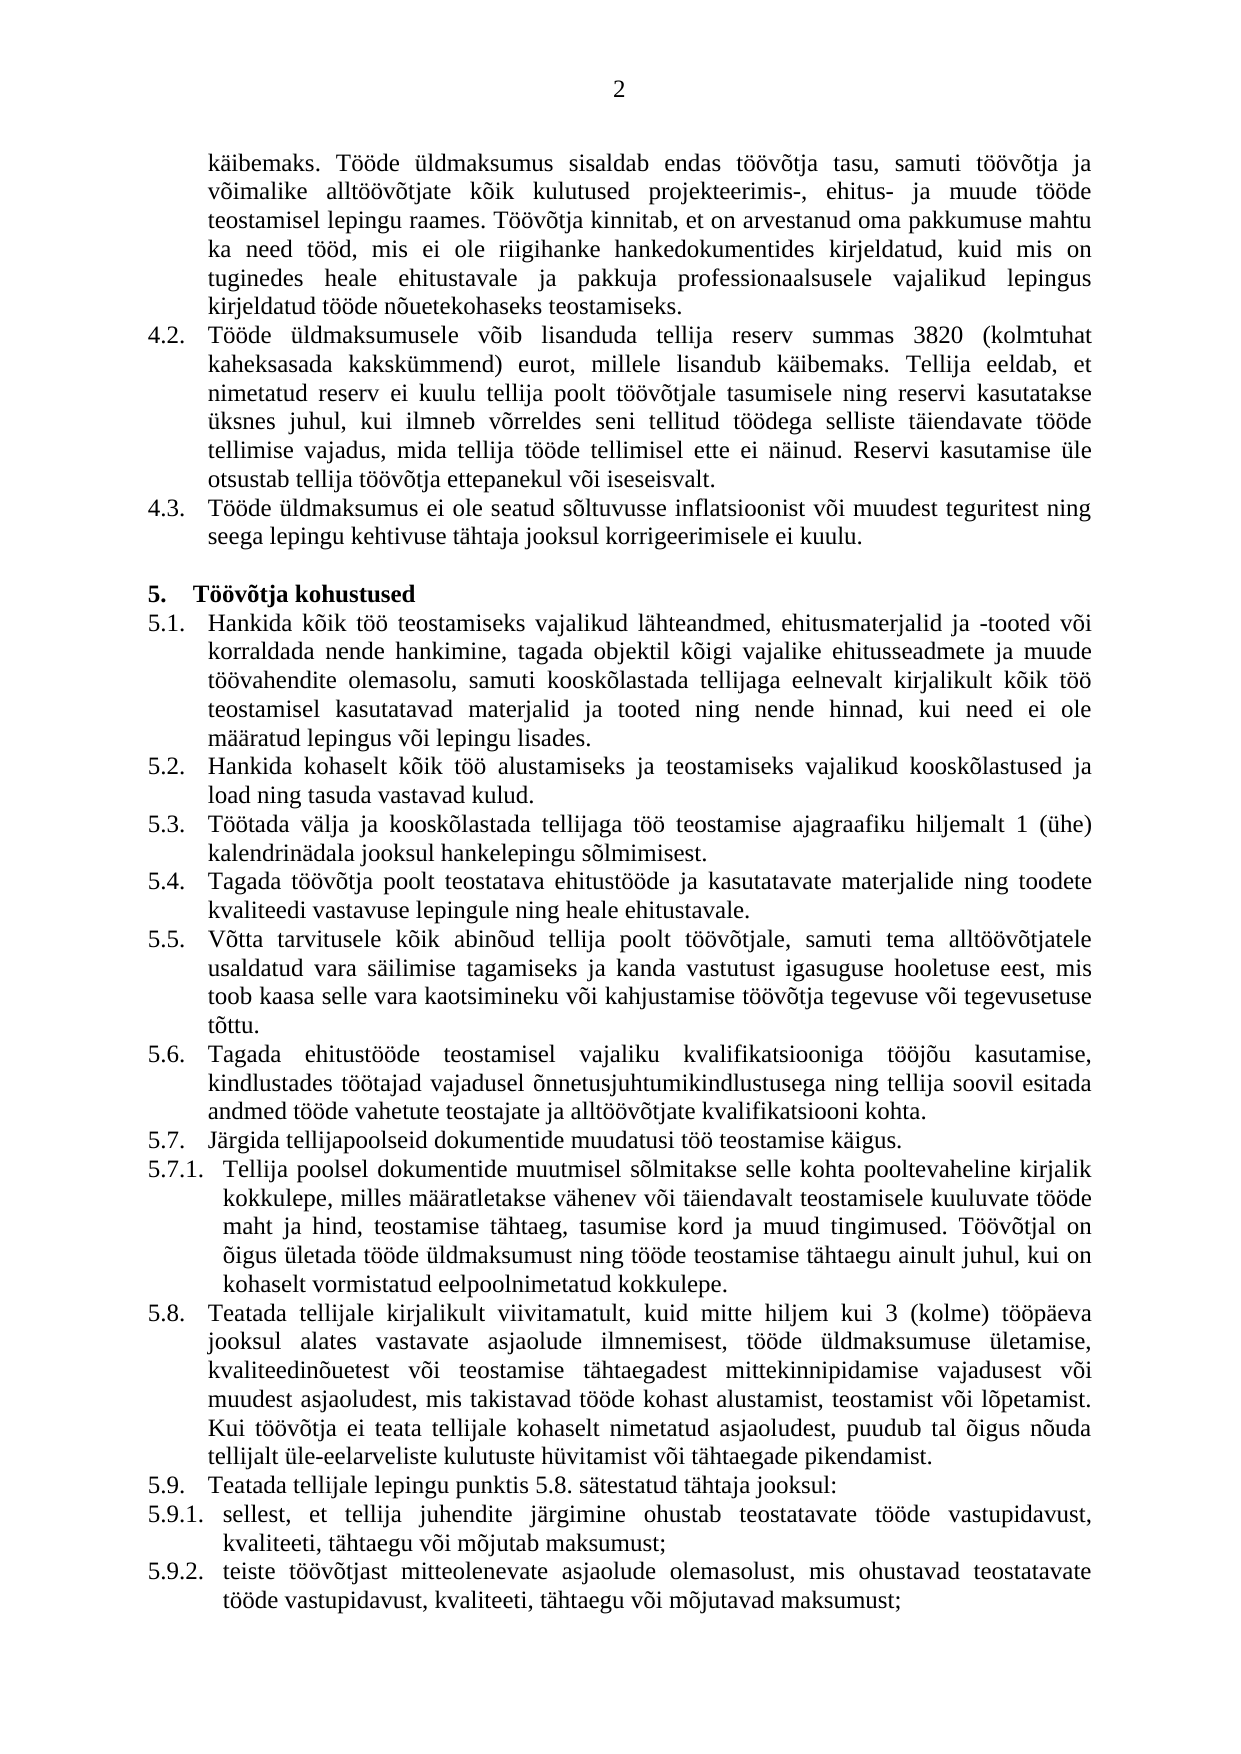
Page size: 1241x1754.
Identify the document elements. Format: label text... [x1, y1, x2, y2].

list Tööde üldmaksumus ei ole seatud sõltuvusse inflatsioonist või muudest teguritest ning seega lepingu kehtivuse tähtaja jooksul korrigeerimisele ei kuulu. [148, 493, 1093, 550]
list sellest, et tellija juhendite järgimine ohustab teostatavate tööde vastupidavust, kvaliteeti, tähtaegu või mõjutab maksumust; [148, 1499, 1093, 1556]
list Tagada töövõtja poolt teostatava ehitustööde ja kasutatavate materjalide ning toodete kvaliteedi vastavuse lepingule ning heale ehitustavale. [148, 866, 1093, 924]
list Hankida kohaselt kõik töö alustamiseks ja teostamiseks vajalikud kooskõlastused ja load ning tasuda vastavad kulud. [148, 751, 1093, 809]
list Tööde üldmaksumusele võib lisanduda tellija reserv summas 3820 (kolmtuhat kaheksasada kakskümmend) eurot, millele lisandub käibemaks. Tellija eeldab, et nimetatud reserv ei kuulu tellija poolt töövõtjale tasumisele ning reservi kasutatakse üksnes juhul, kui ilmneb võrreldes seni tellitud töödega selliste täiendavate tööde tellimise vajadus, mida tellija tööde tellimisel ette ei näinud. Reservi kasutamise üle otsustab tellija töövõtja ettepanekul või iseseisvalt. [148, 320, 1093, 493]
list Töövõtja kohustused [148, 579, 1093, 608]
list Teatada tellijale lepingu punktis 5.8. sätestatud tähtaja jooksul: [148, 1470, 1093, 1499]
list Tagada ehitustööde teostamisel vajaliku kvalifikatsiooniga tööjõu kasutamise, kindlustades töötajad vajadusel õnnetusjuhtumikindlustusega ning tellija soovil esitada andmed tööde vahetute teostajate ja alltöövõtjate kvalifikatsiooni kohta. [148, 1039, 1093, 1125]
list Töötada välja ja kooskõlastada tellijaga töö teostamise ajagraafiku hiljemalt 1 (ühe) kalendrinädala jooksul hankelepingu sõlmimisest. [148, 809, 1093, 866]
list Hankida kõik töö teostamiseks vajalikud lähteandmed, ehitusmaterjalid ja -tooted või korraldada nende hankimine, tagada objektil kõigi vajalike ehitusseadmete ja muude töövahendite olemasolu, samuti kooskõlastada tellijaga eelnevalt kirjalikult kõik töö teostamisel kasutatavad materjalid ja tooted ning nende hinnad, kui need ei ole määratud lepingus või lepingu lisades. [148, 608, 1093, 751]
list Tellija poolsel dokumentide muutmisel sõlmitakse selle kohta pooltevaheline kirjalik kokkulepe, milles määratletakse vähenev või täiendavalt teostamisele kuuluvate tööde maht ja hind, teostamise tähtaeg, tasumise kord ja muud tingimused. Töövõtjal on õigus ületada tööde üldmaksumust ning tööde teostamise tähtaegu ainult juhul, kui on kohaselt vormistatud eelpoolnimetatud kokkulepe. [148, 1154, 1093, 1298]
list Järgida tellijapoolseid dokumentide muudatusi töö teostamise käigus. [148, 1125, 1093, 1154]
list teiste töövõtjast mitteolenevate asjaolude olemasolust, mis ohustavad teostatavate tööde vastupidavust, kvaliteeti, tähtaegu või mõjutavad maksumust; [148, 1556, 1093, 1614]
list Võtta tarvitusele kõik abinõud tellija poolt töövõtjale, samuti tema alltöövõtjatele usaldatud vara säilimise tagamiseks ja kanda vastutust igasuguse hooletuse eest, mis toob kaasa selle vara kaotsimineku või kahjustamise töövõtja tegevuse või tegevusetuse tõttu. [148, 924, 1093, 1039]
list Teatada tellijale kirjalikult viivitamatult, kuid mitte hiljem kui 3 (kolme) tööpäeva jooksul alates vastavate asjaolude ilmnemisest, tööde üldmaksumuse ületamise, kvaliteedinõuetest või teostamise tähtaegadest mittekinnipidamise vajadusest või muudest asjaoludest, mis takistavad tööde kohast alustamist, teostamist või lõpetamist. Kui töövõtja ei teata tellijale kohaselt nimetatud asjaoludest, puudub tal õigus nõuda tellijalt üle-eelarveliste kulutuste hüvitamist või tähtaegade pikendamist. [148, 1298, 1093, 1470]
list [148, 148, 1093, 320]
